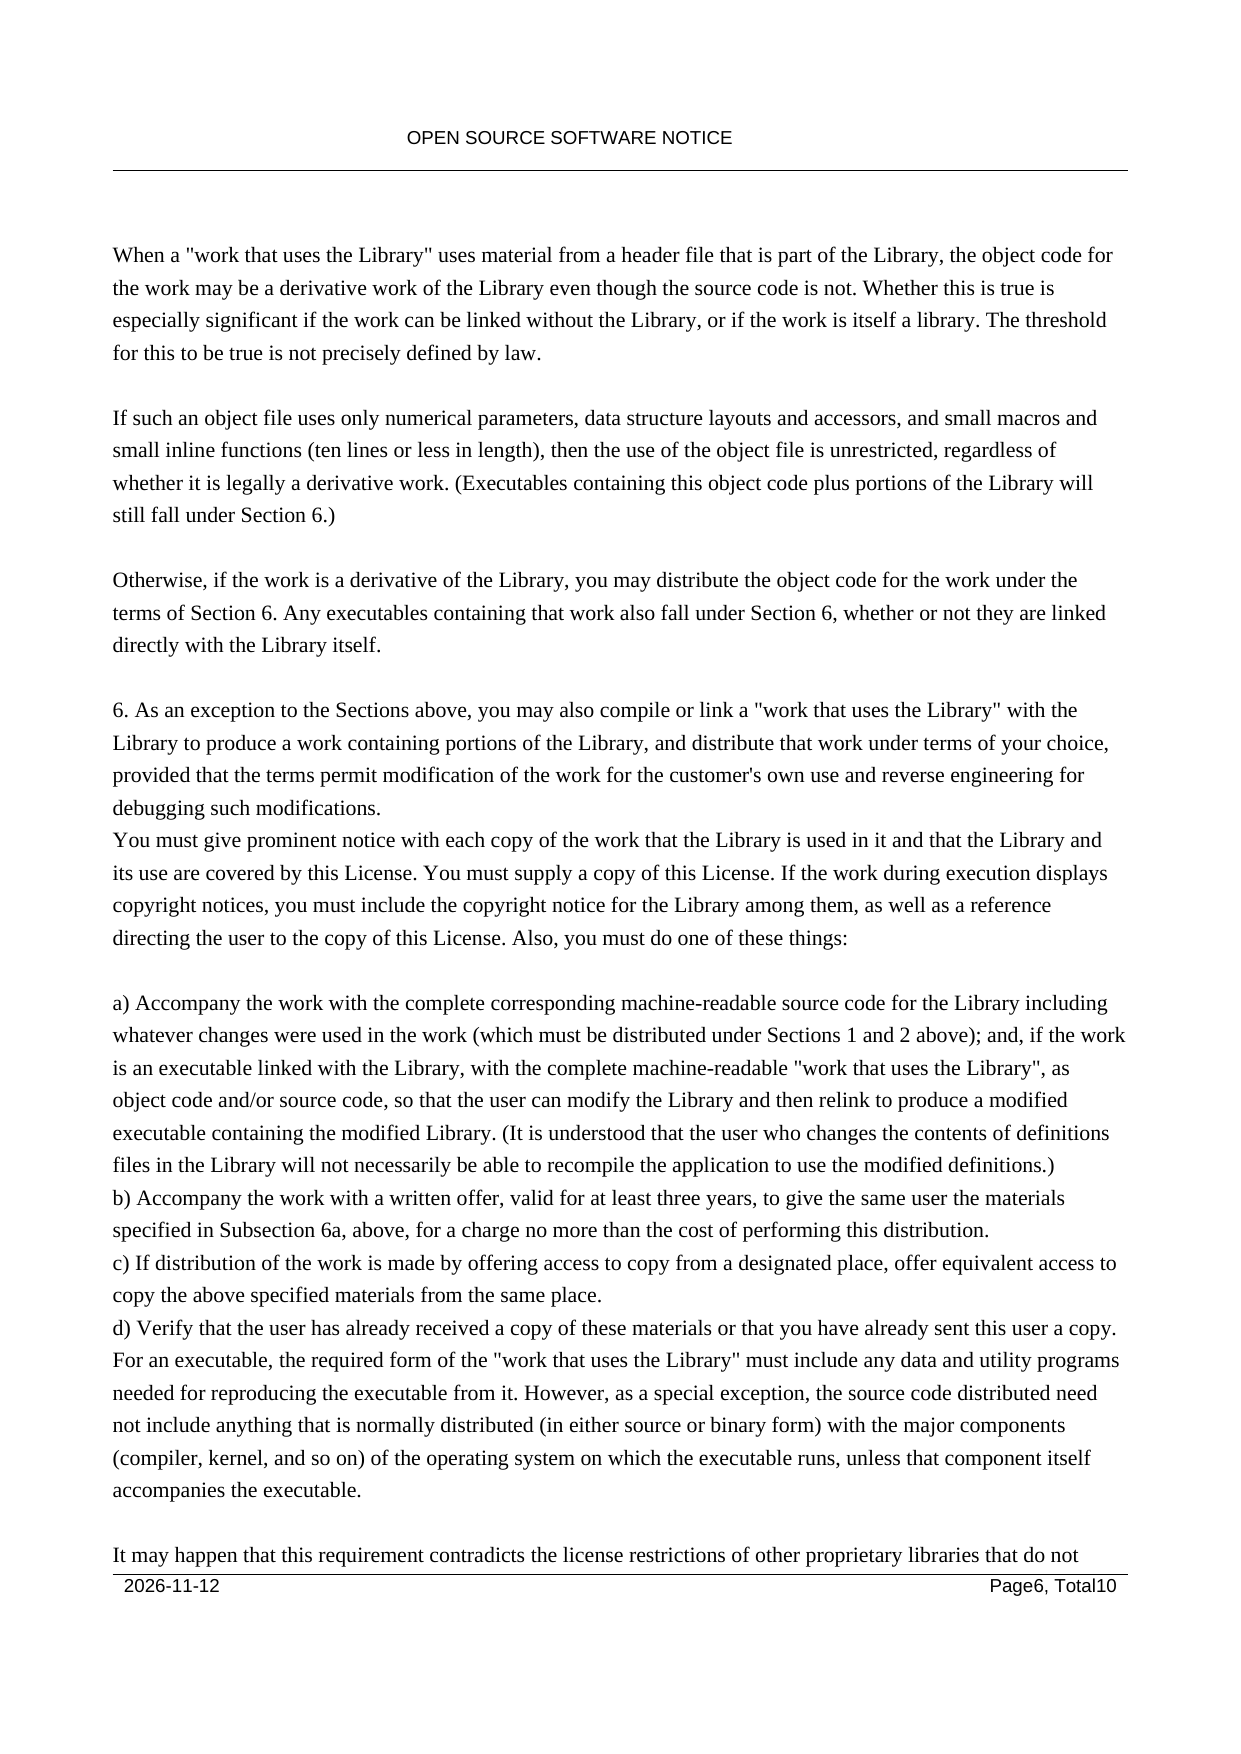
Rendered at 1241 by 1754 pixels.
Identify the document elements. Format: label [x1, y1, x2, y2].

text [112, 206, 1128, 1571]
